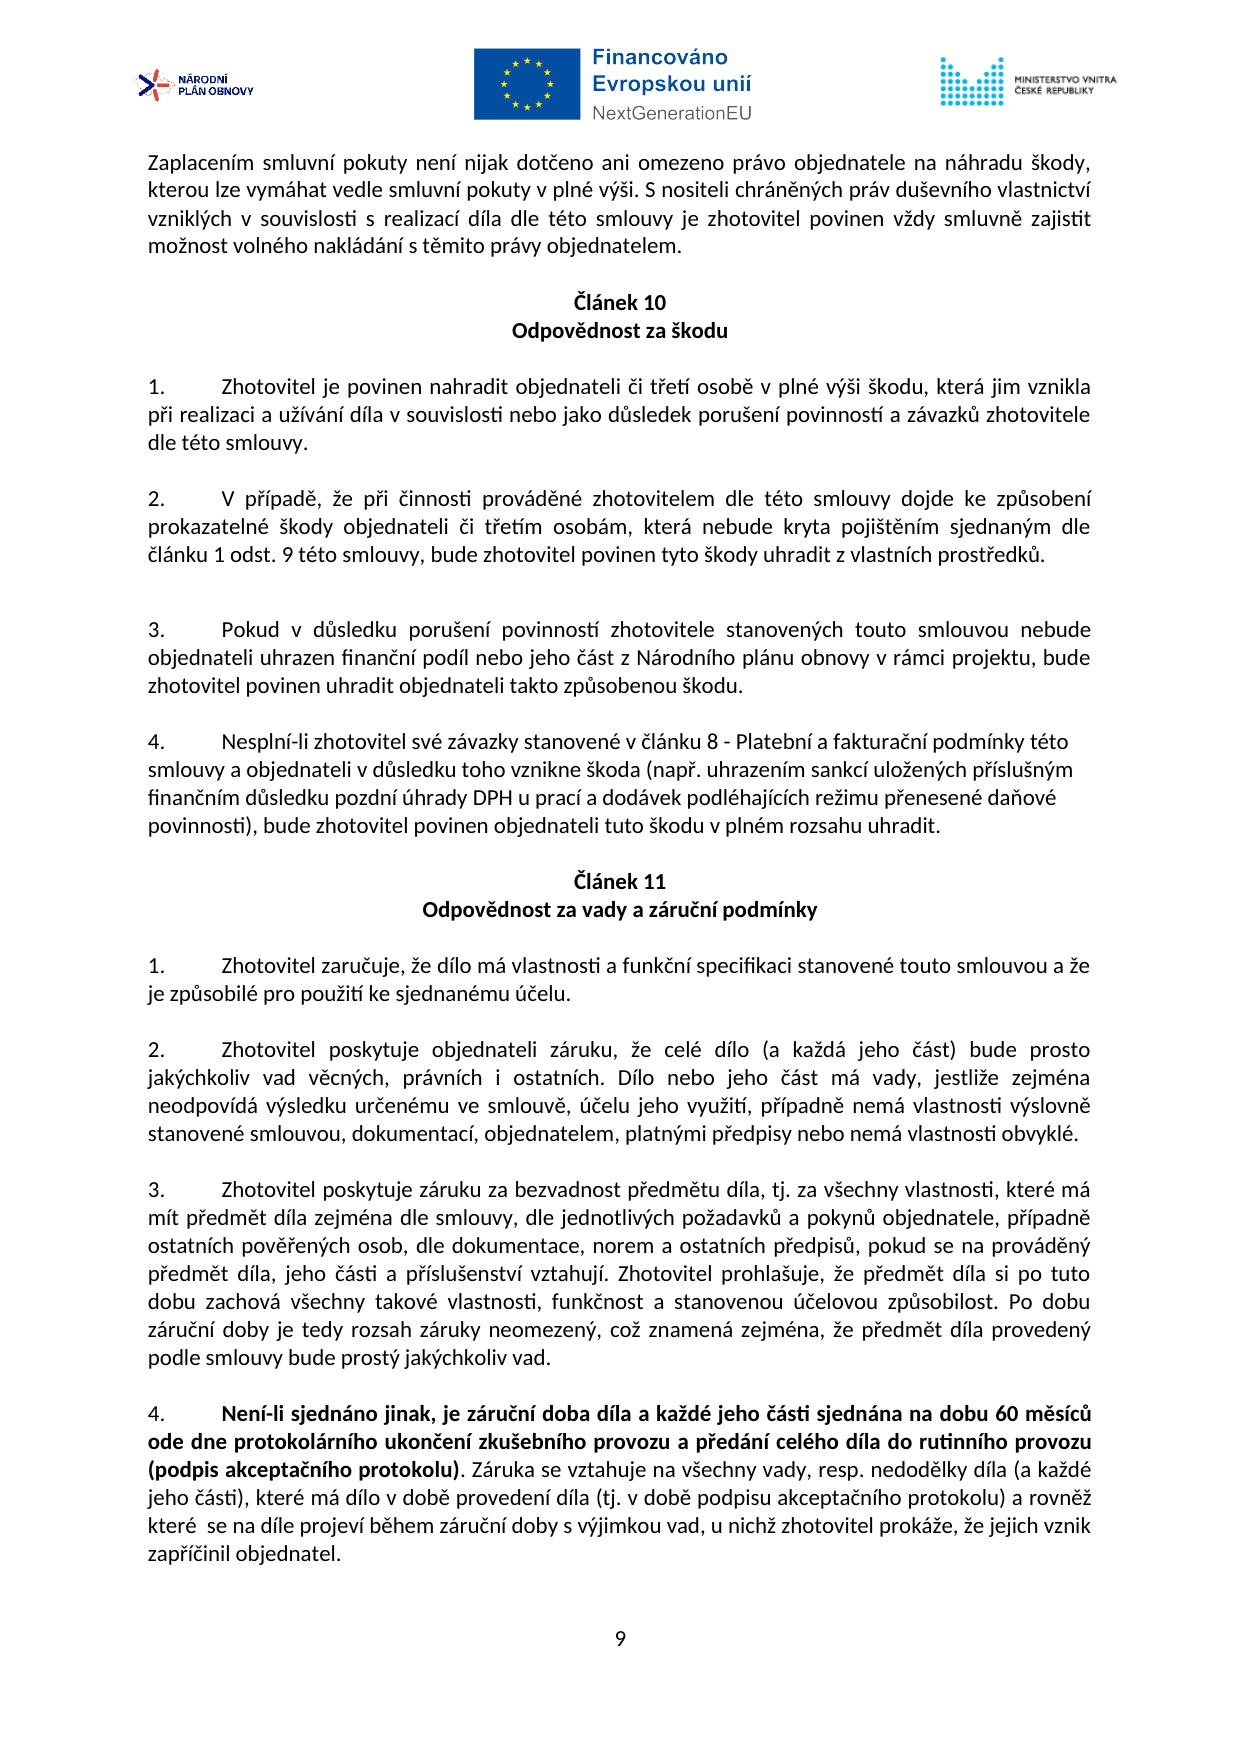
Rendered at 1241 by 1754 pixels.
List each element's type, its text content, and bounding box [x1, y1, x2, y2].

picture [102, 33, 286, 137]
list Zhotovitel poskytuje objednateli záruku, že celé dílo (a každá jeho část) bude prosto jakýchkoliv vad věcných, právních i ostatních. Dílo nebo jeho část má vady, jestliže zejména neodpovídá výsledku určenému ve smlouvě, účelu jeho využití, případně nemá vlastnosti výslovně stanovené smlouvou, dokumentací, objednatelem, platnými předpisy nebo nemá vlastnosti obvyklé. [148, 1035, 1093, 1147]
picture [914, 25, 1139, 137]
list Zhotovitel zaručuje, že dílo má vlastnosti a funkční specifikaci stanovené touto smlouvou a že je způsobilé pro použití ke sjednanému účelu. [148, 951, 1093, 1007]
list V případě, že při činnosti prováděné zhotovitelem dle této smlouvy dojde ke způsobení prokazatelné škody objednateli či třetím osobám, která nebude kryta pojištěním sjednaným dle článku 1 odst. 9 této smlouvy, bude zhotovitel povinen tyto škody uhradit z vlastních prostředků. [148, 484, 1093, 568]
text Odpovědnost za vady a záruční podmínky [148, 895, 1093, 923]
list Není-li sjednáno jinak, je záruční doba díla a každé jeho části sjednána na dobu 60 měsíců ode dne protokolárního ukončení zkušebního provozu a předání celého díla do rutinního provozu (podpis akceptačního protokolu). Záruka se vztahuje na všechny vady, resp. nedodělky díla (a každé jeho části), které má dílo v době provedení díla (tj. v době podpisu akceptačního protokolu) a rovněž které se na díle projeví během záruční doby s výjimkou vad, u nichž zhotovitel prokáže, že jejich vznik zapříčinil objednatel. [148, 1399, 1093, 1567]
picture [466, 37, 772, 129]
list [148, 148, 1093, 260]
list Pokud v důsledku porušení povinností zhotovitele stanovených touto smlouvou nebude objednateli uhrazen finanční podíl nebo jeho část z Národního plánu obnovy v rámci projektu, bude zhotovitel povinen uhradit objednateli takto způsobenou škodu. [148, 615, 1093, 699]
text Článek 11 [148, 867, 1093, 895]
list Zhotovitel poskytuje záruku za bezvadnost předmětu díla, tj. za všechny vlastnosti, které má mít předmět díla zejména dle smlouvy, dle jednotlivých požadavků a pokynů objednatele, případně ostatních pověřených osob, dle dokumentace, norem a ostatních předpisů, pokud se na prováděný předmět díla, jeho části a příslušenství vztahují. Zhotovitel prohlašuje, že předmět díla si po tuto dobu zachová všechny takové vlastnosti, funkčnost a stanovenou účelovou způsobilost. Po dobu záruční doby je tedy rozsah záruky neomezený, což znamená zejména, že předmět díla provedený podle smlouvy bude prostý jakýchkoliv vad. [148, 1175, 1093, 1371]
list Nesplní-li zhotovitel své závazky stanovené v článku 8 - Platební a fakturační podmínky této smlouvy a objednateli v důsledku toho vznikne škoda (např. uhrazením sankcí uložených příslušným finančním důsledku pozdní úhrady DPH u prací a dodávek podléhajících režimu přenesené daňové povinnosti), bude zhotovitel povinen objednateli tuto škodu v plném rozsahu uhradit. [148, 727, 1093, 839]
text Článek 10 [148, 288, 1093, 316]
list Zhotovitel je povinen nahradit objednateli či třetí osobě v plné výši škodu, která jim vznikla při realizaci a užívání díla v souvislosti nebo jako důsledek porušení povinností a závazků zhotovitele dle této smlouvy. [148, 372, 1093, 456]
text Odpovědnost za škodu [148, 316, 1093, 344]
